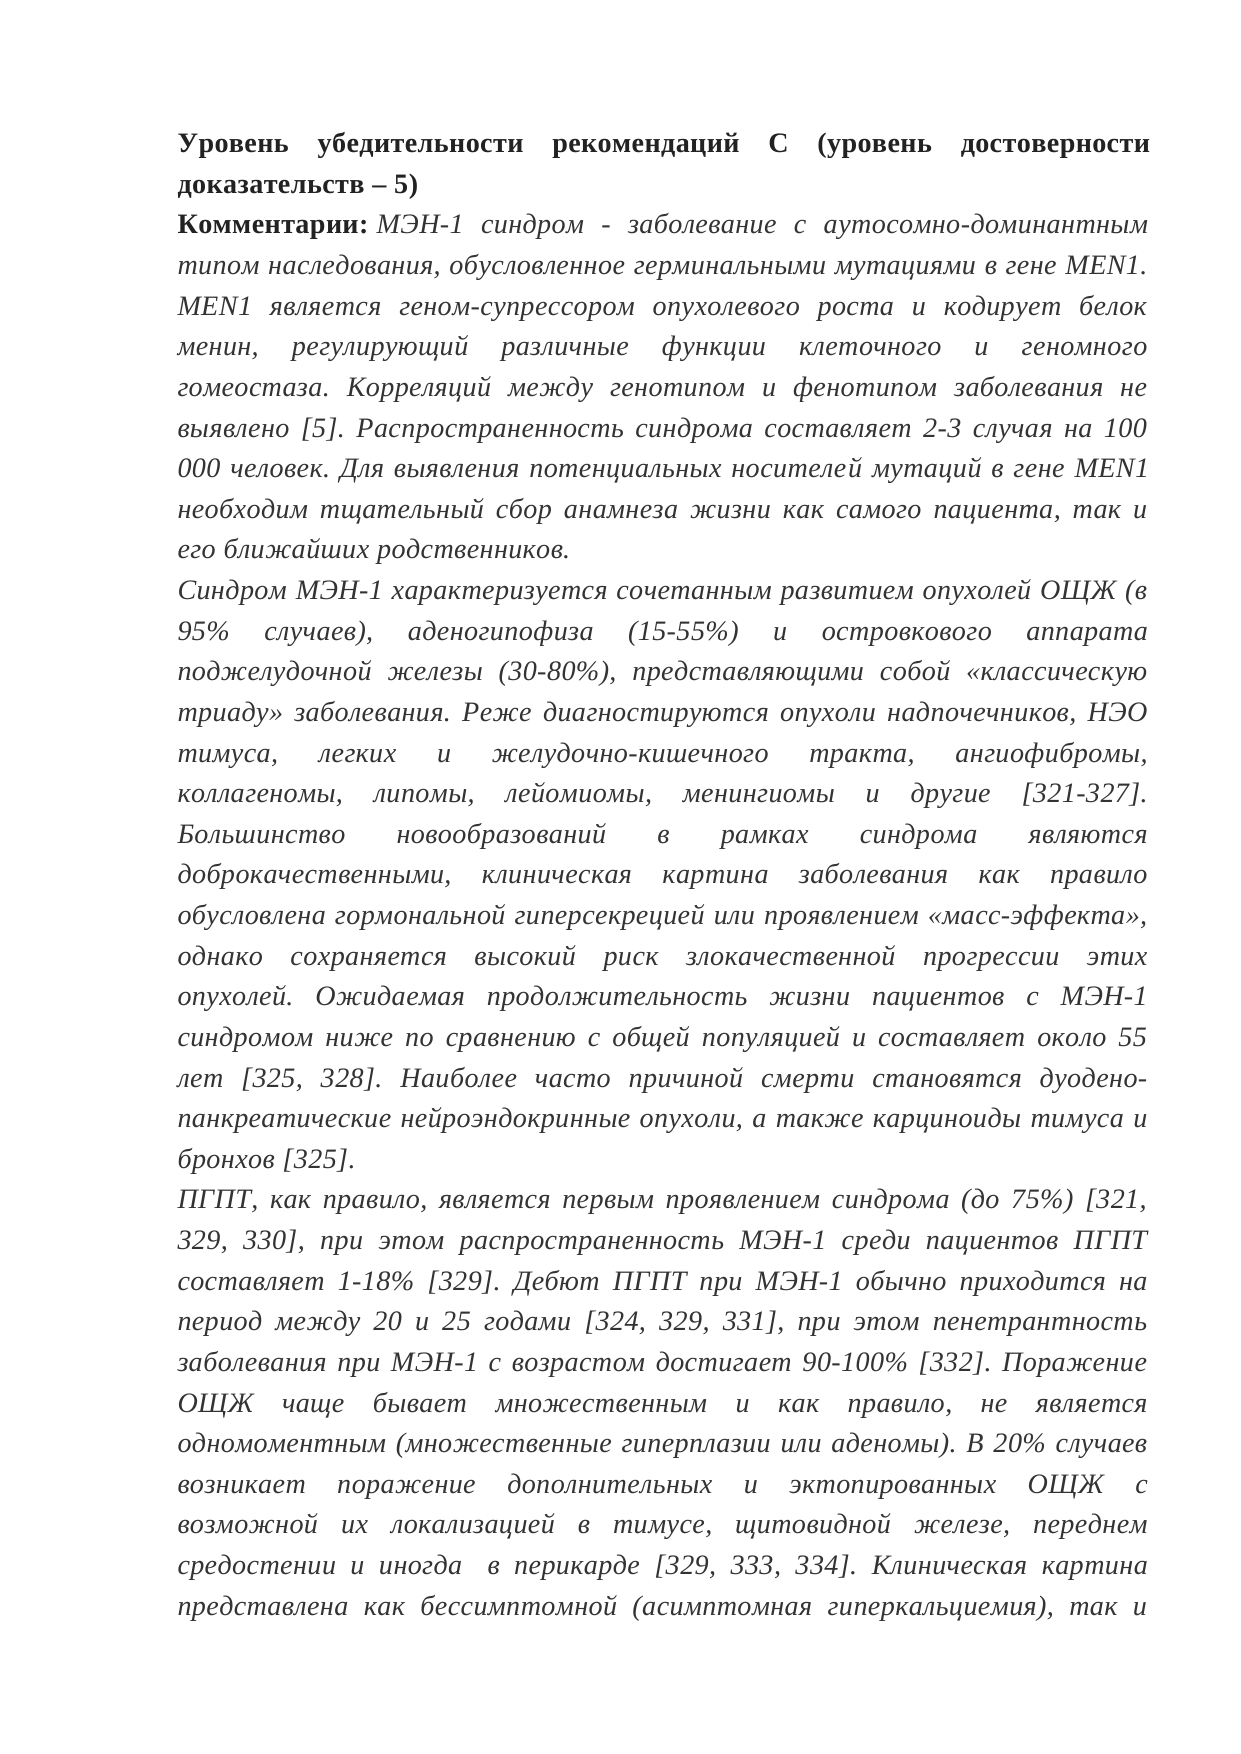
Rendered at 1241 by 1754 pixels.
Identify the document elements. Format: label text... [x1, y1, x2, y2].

text Комментарии: МЭН-1 синдром - заболевание с аутосомно-доминантным типом наследования, обусловленное герминальными мутациями в гене MEN1. MEN1 является геном-супрессором опухолевого роста и кодирует белок менин, регулирующий различные функции клеточного и геномного гомеостаза. Корреляций между генотипом и фенотипом заболевания не выявлено [5]. Распространенность синдрома составляет 2-3 случая на 100 000 человек. Для выявления потенциальных носителей мутаций в гене MEN1 необходим тщательный сбор анамнеза жизни как самого пациента, так и его ближайших родственников. [177, 199, 1152, 565]
text Синдром МЭН-1 характеризуется сочетанным развитием опухолей ОЩЖ (в 95% случаев), аденогипофиза (15-55%) и островкового аппарата поджелудочной железы (30-80%), представляющими собой «классическую триаду» заболевания. Реже диагностируются опухоли надпочечников, НЭО тимуса, легких и желудочно-кишечного тракта, ангиофибромы, коллагеномы, липомы, лейомиомы, менингиомы и другие [321-327]. Большинство новообразований в рамках синдрома являются доброкачественными, клиническая картина заболевания как правило обусловлена гормональной гиперсекрецией или проявлением «масс-эффекта», однако сохраняется высокий риск злокачественной прогрессии этих опухолей. Ожидаемая продолжительность жизни пациентов с МЭН-1 синдромом ниже по сравнению с общей популяцией и составляет около 55 лет [325, 328]. Наиболее часто причиной смерти становятся дуодено-панкреатические нейроэндокринные опухоли, а также карциноиды тимуса и бронхов [325]. [177, 565, 1152, 1174]
text Уровень убедительности рекомендаций C (уровень достоверности доказательств – 5) [177, 118, 1152, 199]
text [177, 1174, 1152, 1621]
